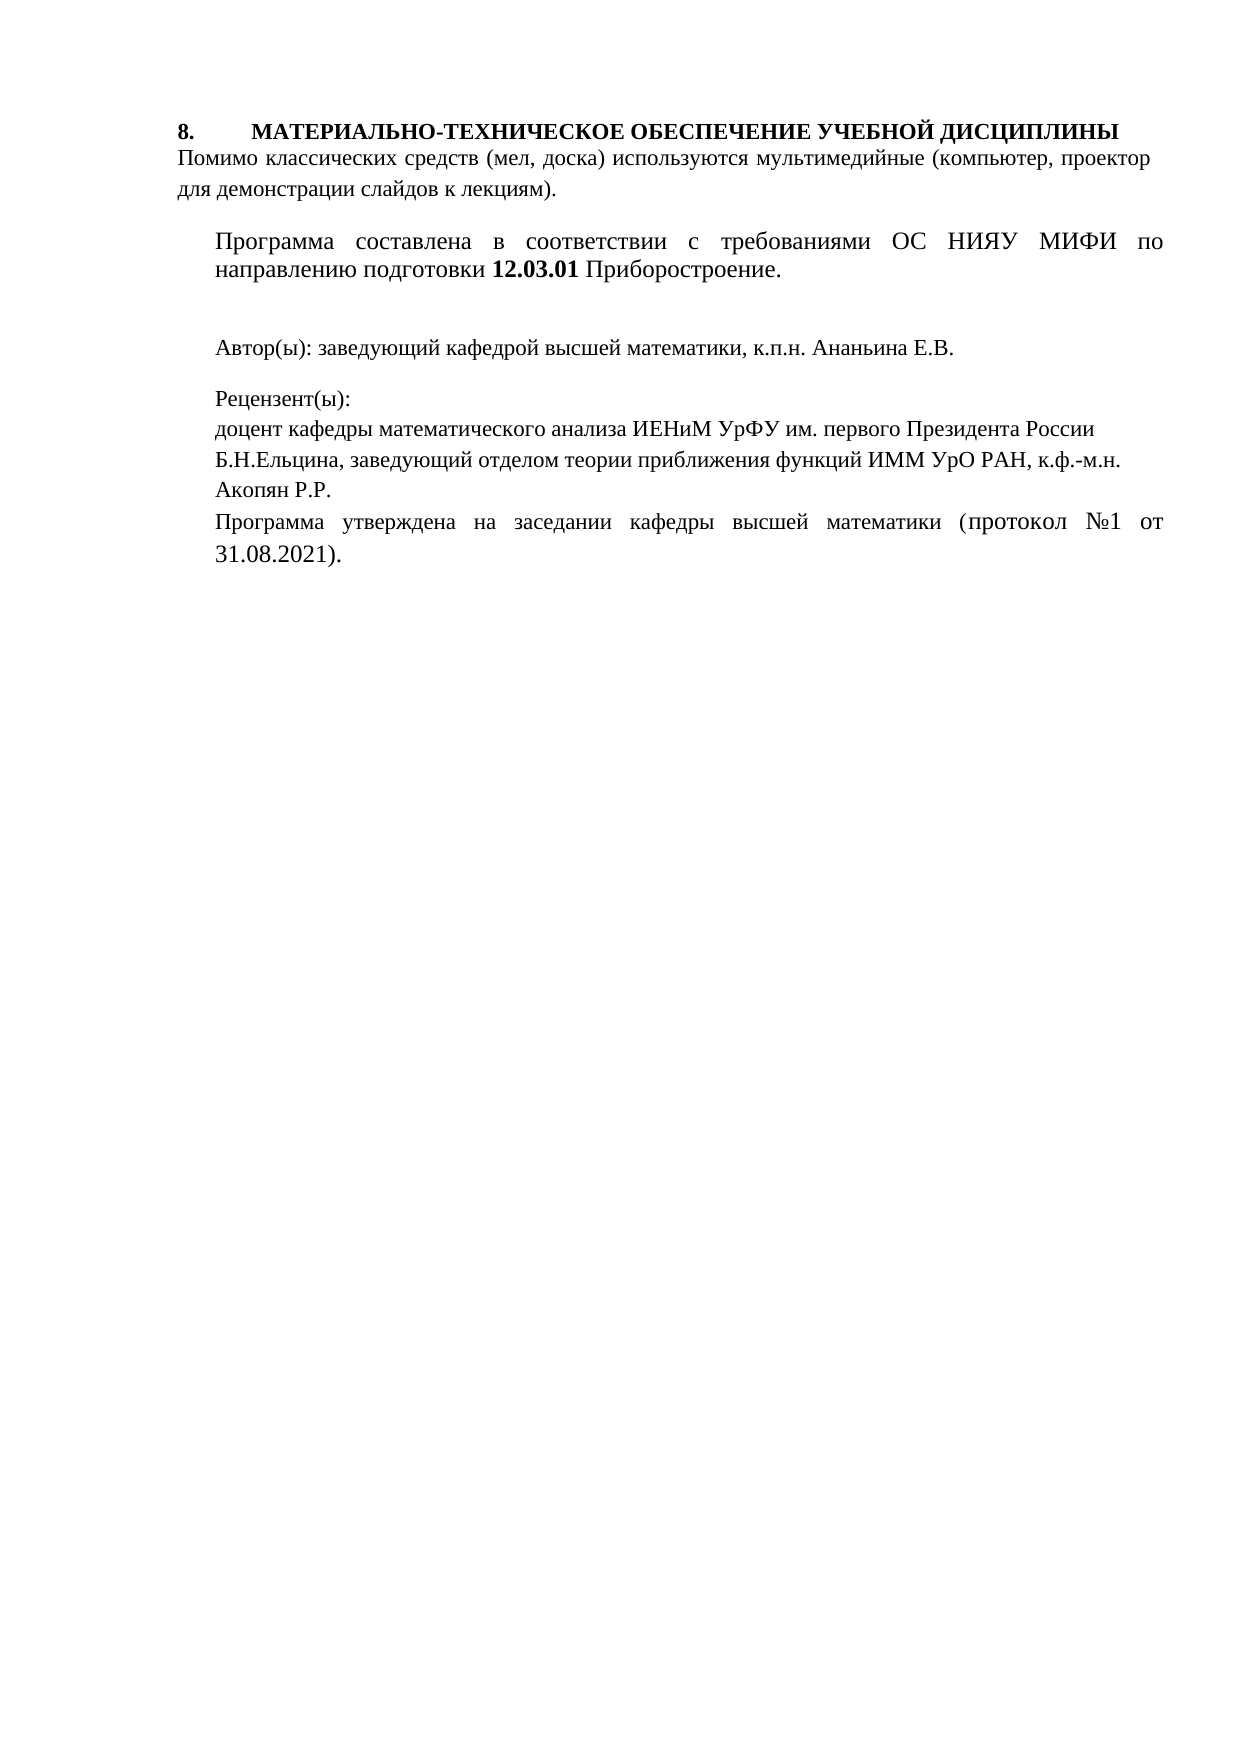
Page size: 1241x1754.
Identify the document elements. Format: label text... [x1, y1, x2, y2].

text Помимо классических средств (мел, доска) используются мультимедийные (компьютер, проектор для демонстрации слайдов к лекциям). [177, 144, 1152, 201]
text доцент кафедры математического анализа ИЕНиМ УрФУ им. первого Президента России Б.Н.Ельцина, заведующий отделом теории приближения функций ИММ УрО РАН, к.ф.-м.н. Акопян Р.Р. [215, 416, 1164, 502]
text Автор(ы): заведующий кафедрой высшей математики, к.п.н. Ананьина Е.В. [215, 334, 1164, 361]
text Рецензент(ы): [215, 385, 1164, 412]
list МАТЕРИАЛЬНО-ТЕХНИЧЕСКОЕ ОБЕСПЕЧЕНИЕ УЧЕБНОЙ ДИСЦИПЛИНЫ [177, 118, 1164, 144]
text Программа утверждена на заседании кафедры высшей математики (протокол №1 от 31.08.2021). [215, 506, 1164, 568]
text Программа составлена в соответствии с требованиями ОС НИЯУ МИФИ по направлению подготовки 12.03.01 Приборостроение. [215, 226, 1163, 283]
